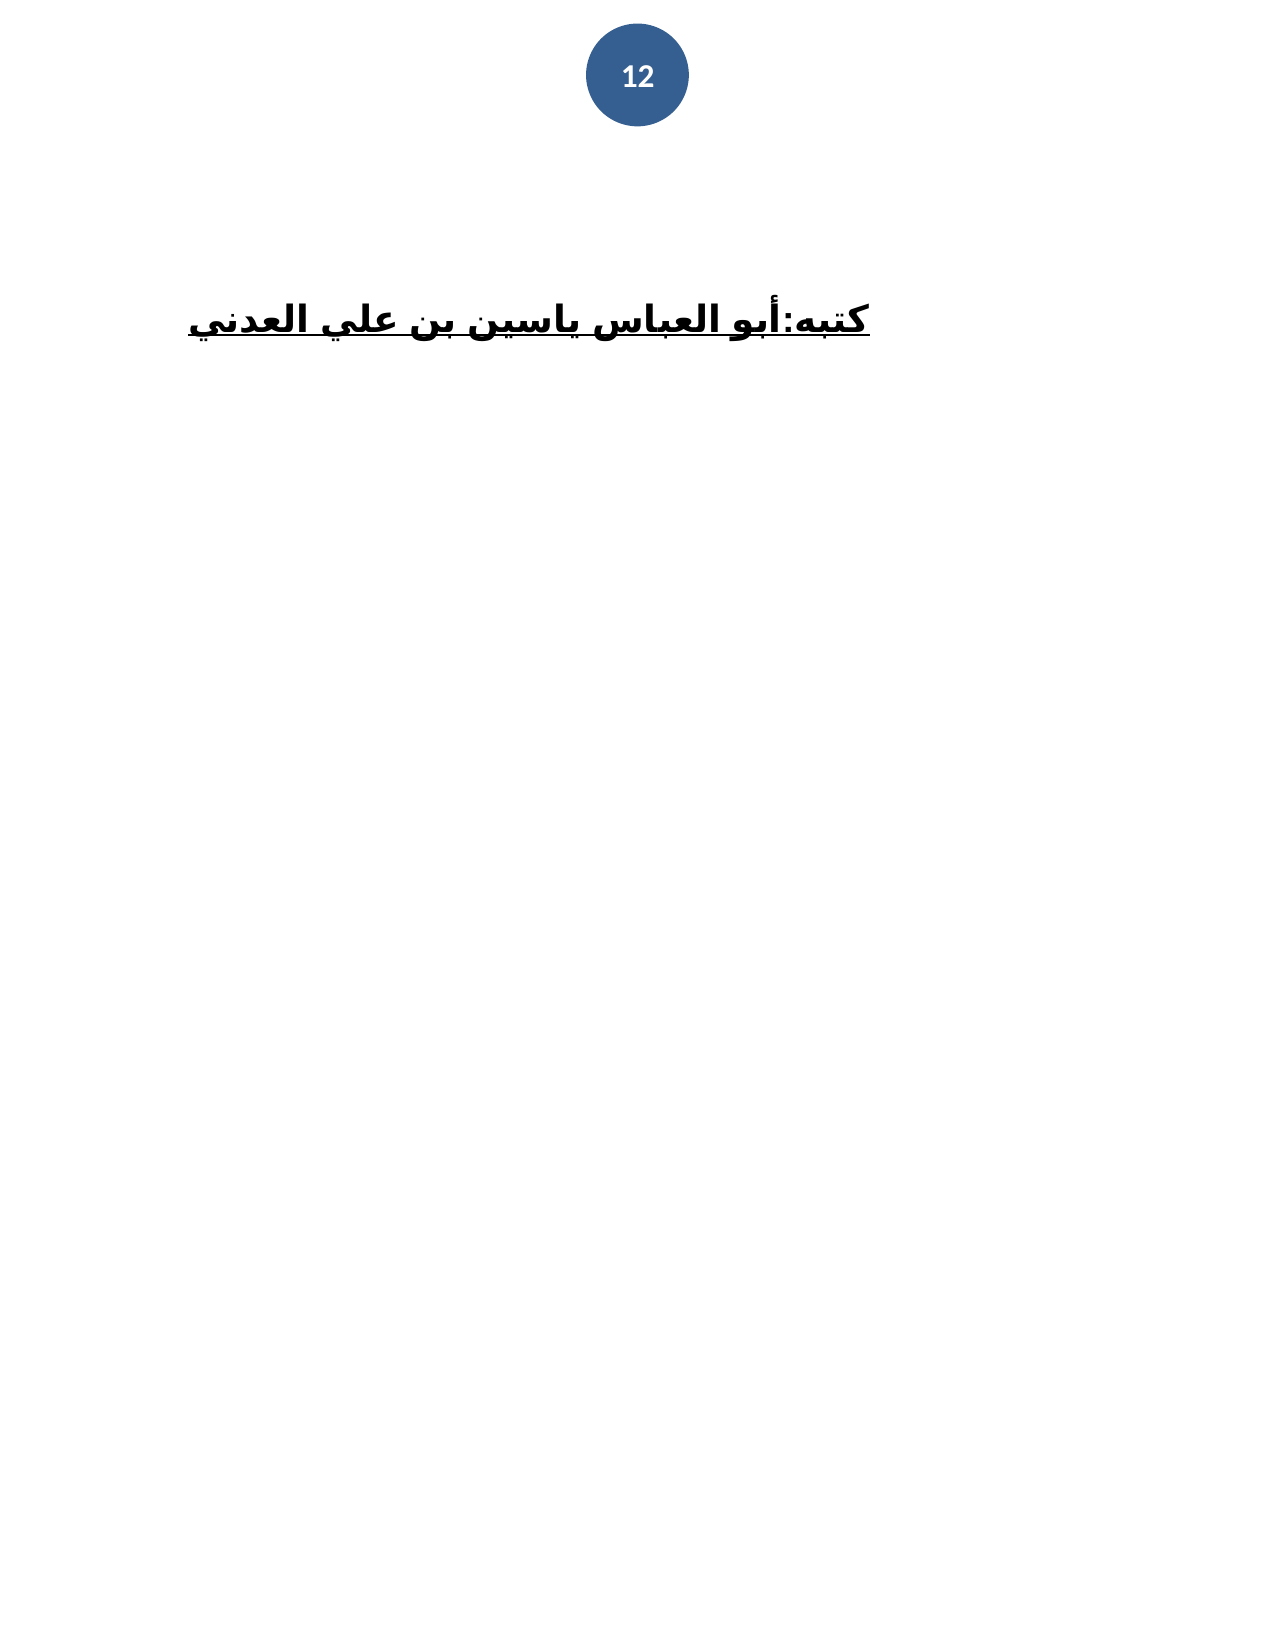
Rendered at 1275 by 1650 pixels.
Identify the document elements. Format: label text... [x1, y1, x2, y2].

text كتبه:أبو العباس ياسين بن علي العدني [187, 297, 1087, 340]
